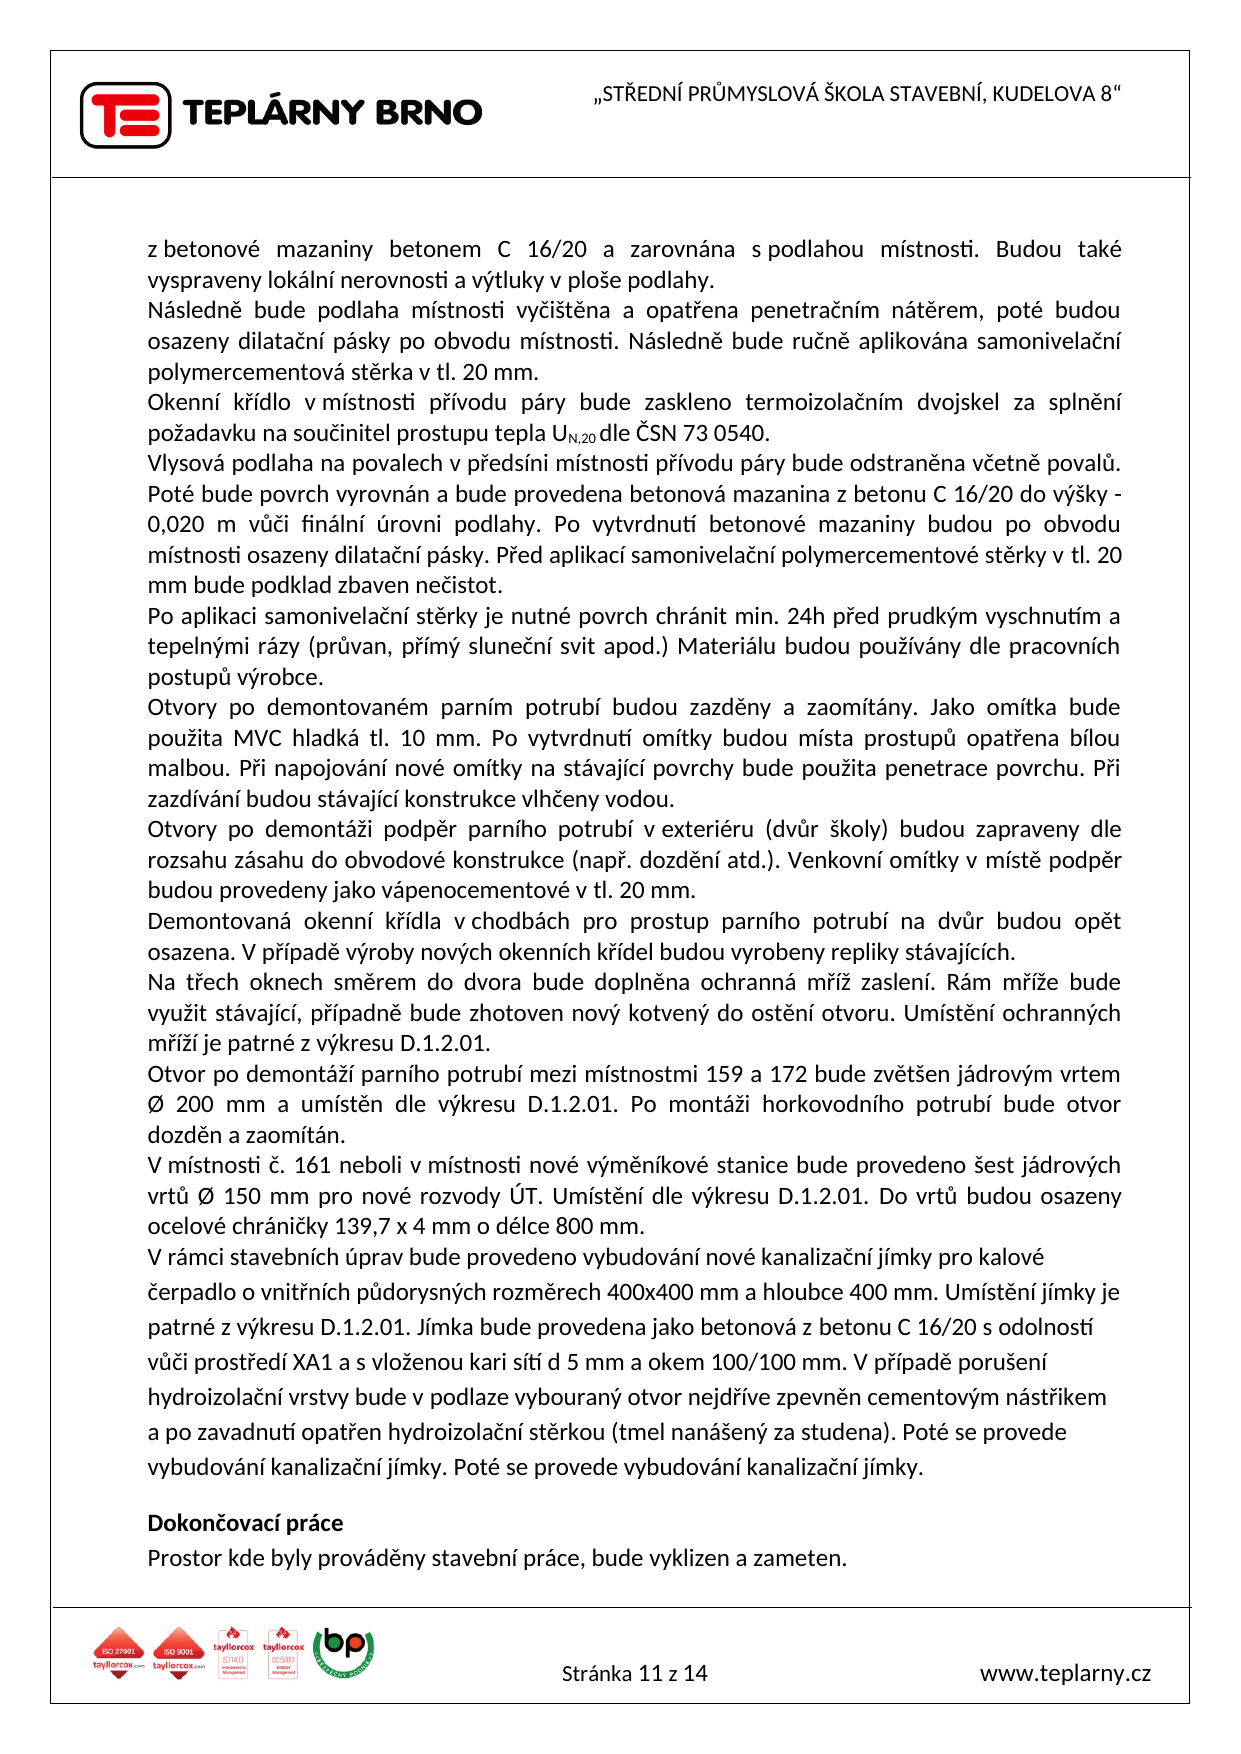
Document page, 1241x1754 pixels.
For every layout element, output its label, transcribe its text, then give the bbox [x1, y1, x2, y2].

text Okenní křídlo v místnosti přívodu páry bude zaskleno termoizolačním dvojskel za splnění požadavku na součinitel prostupu tepla UN,20 dle ČSN 73 0540. [147, 386, 1122, 447]
text Po aplikaci samonivelační stěrky je nutné povrch chránit min. 24h před prudkým vyschnutím a tepelnými rázy (průvan, přímý sluneční svit apod.) Materiálu budou používány dle pracovních postupů výrobce. [147, 600, 1122, 691]
picture [77, 79, 486, 151]
text Otvor po demontáží parního potrubí mezi místnostmi 159 a 172 bude zvětšen jádrovým vrtem Ø 200 mm a umístěn dle výkresu D.1.2.01. Po montáži horkovodního potrubí bude otvor dozděn a zaomítán. [147, 1058, 1122, 1149]
text Otvory po demontovaném parním potrubí budou zazděny a zaomítány. Jako omítka bude použita MVC hladká tl. 10 mm. Po vytvrdnutí omítky budou místa prostupů opatřena bílou malbou. Při napojování nové omítky na stávající povrchy bude použita penetrace povrchu. Při zazdívání budou stávající konstrukce vlhčeny vodou. [147, 691, 1122, 813]
text V místnosti č. 161 neboli v místnosti nové výměníkové stanice bude provedeno šest jádrových vrtů Ø 150 mm pro nové rozvody ÚT. Umístění dle výkresu D.1.2.01. Do vrtů budou osazeny ocelové chráničky 139,7 x 4 mm o délce 800 mm. [147, 1149, 1122, 1241]
text Následně bude podlaha místnosti vyčištěna a opatřena penetračním nátěrem, poté budou osazeny dilatační pásky po obvodu místnosti. Následně bude ručně aplikována samonivelační polymercementová stěrka v tl. 20 mm. [147, 295, 1122, 386]
text Dokončovací práce Prostor kde byly prováděny stavební práce, bude vyklizen a zameten. [147, 1507, 1122, 1572]
text Na třech oknech směrem do dvora bude doplněna ochranná mříž zaslení. Rám mříže bude využit stávající, případně bude zhotoven nový kotvený do ostění otvoru. Umístění ochranných mříží je patrné z výkresu D.1.2.01. [147, 966, 1122, 1058]
picture [88, 1623, 378, 1682]
text Vlysová podlaha na povalech v předsíni místnosti přívodu páry bude odstraněna včetně povalů. Poté bude povrch vyrovnán a bude provedena betonová mazanina z betonu C 16/20 do výšky -0,020 m vůči finální úrovni podlahy. Po vytvrdnutí betonové mazaniny budou po obvodu místnosti osazeny dilatační pásky. Před aplikací samonivelační polymercementové stěrky v tl. 20 mm bude podklad zbaven nečistot. [147, 447, 1122, 600]
text Demontovaná okenní křídla v chodbách pro prostup parního potrubí na dvůr budou opět osazena. V případě výroby nových okenních křídel budou vyrobeny repliky stávajících. [147, 905, 1122, 966]
text Otvory po demontáži podpěr parního potrubí v exteriéru (dvůr školy) budou zapraveny dle rozsahu zásahu do obvodové konstrukce (např. dozdění atd.). Venkovní omítky v místě podpěr budou provedeny jako vápenocementové v tl. 20 mm. [147, 813, 1122, 905]
text V rámci stavebních úprav bude provedeno vybudování nové kanalizační jímky pro kalové čerpadlo o vnitřních půdorysných rozměrech 400x400 mm a hloubce 400 mm. Umístění jímky je patrné z výkresu D.1.2.01. Jímka bude provedena jako betonová z betonu C 16/20 s odolností vůči prostředí XA1 a s vloženou kari sítí d 5 mm a okem 100/100 mm. V případě porušení hydroizolační vrstvy bude v podlaze vybouraný otvor nejdříve zpevněn cementovým nástřikem a po zavadnutí opatřen hydroizolační stěrkou (tmel nanášený za studena). Poté se provede vybudování kanalizační jímky. Poté se provede vybudování kanalizační jímky. [147, 1241, 1122, 1481]
